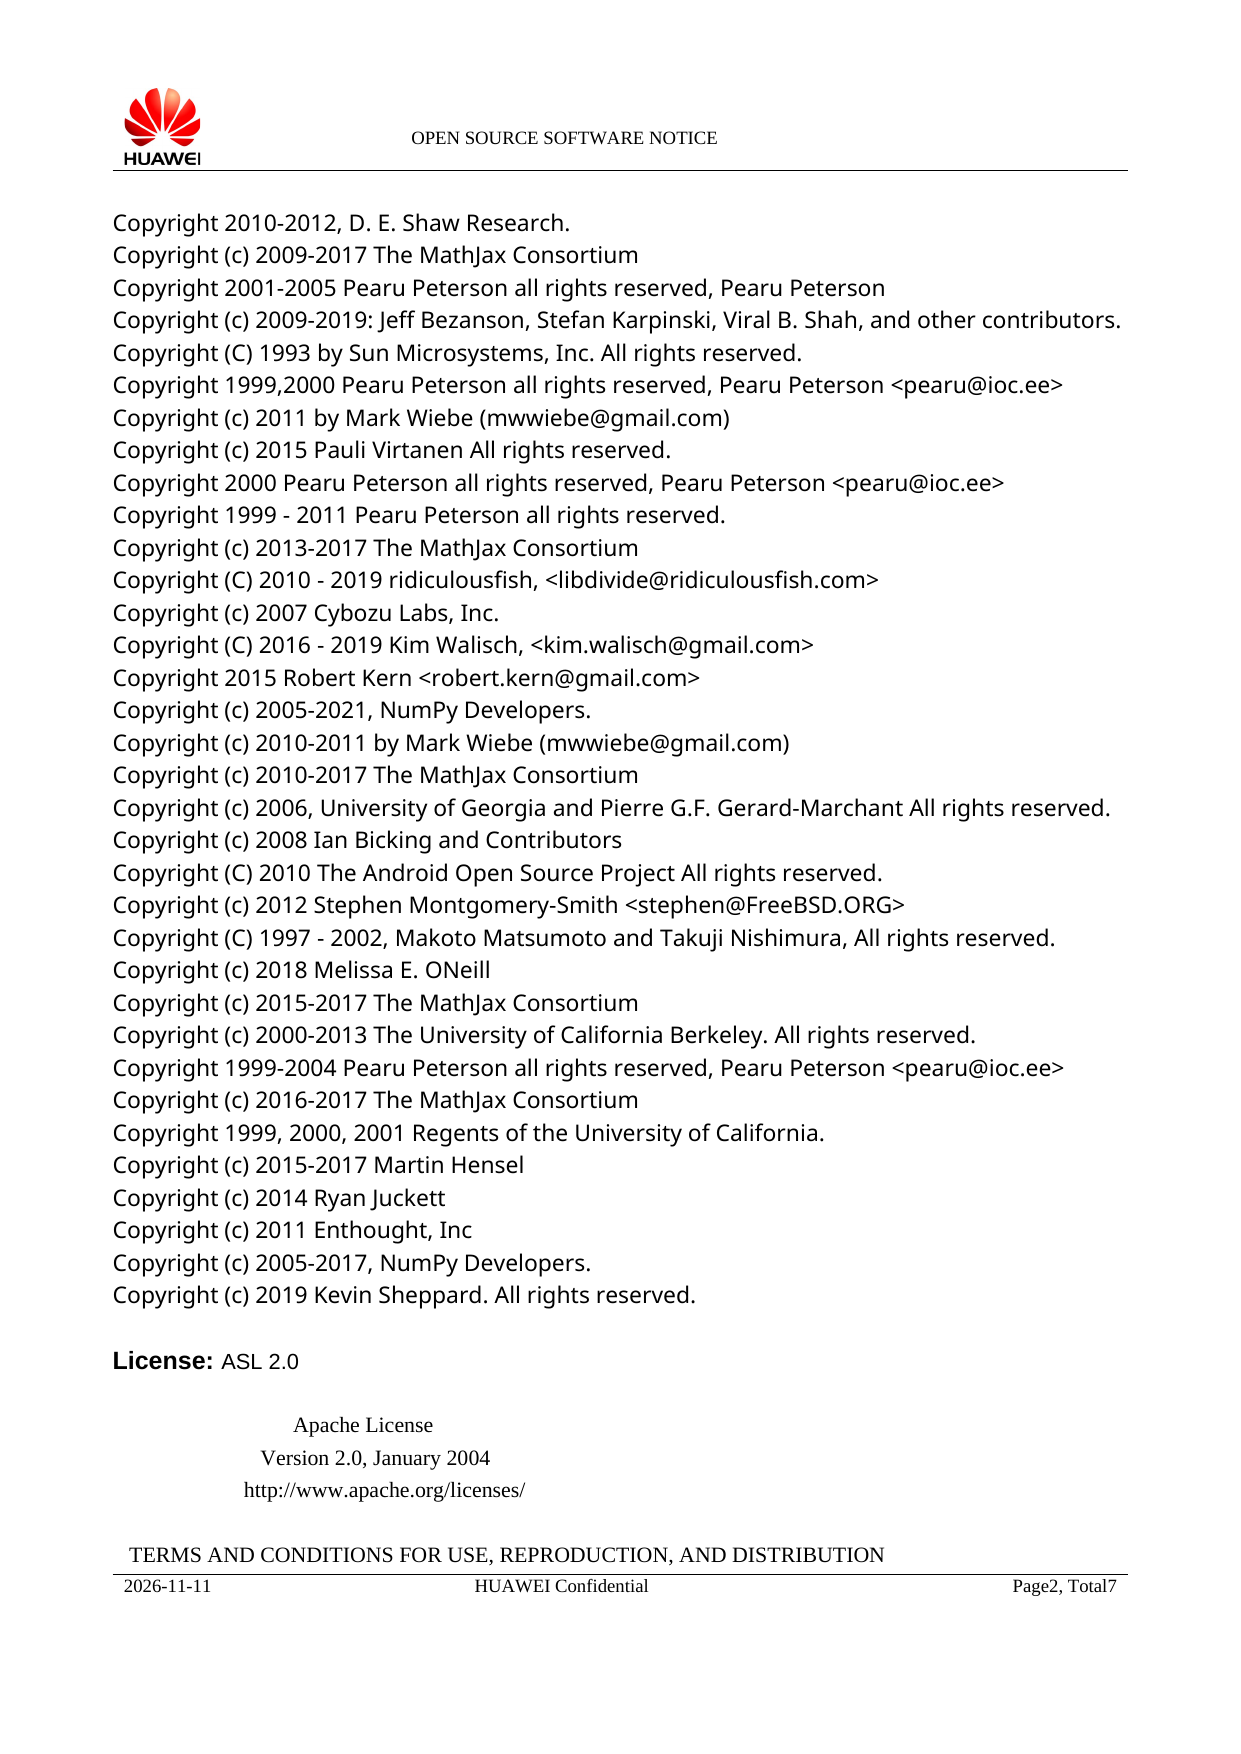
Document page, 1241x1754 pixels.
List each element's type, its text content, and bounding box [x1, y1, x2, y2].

text Copyright (c) 2009-2019: Jeff Bezanson, Stefan Karpinski, Viral B. Shah, and other contributors. Copyright (C) 1993 by Sun Microsystems, Inc. All rights reserved. Copyright 1999,2000 Pearu Peterson all rights reserved, Pearu Peterson <pearu@ioc.ee> Copyright (c) 2011 by Mark Wiebe (mwwiebe@gmail.com) Copyright (c) 2015 Pauli Virtanen All rights reserved. Copyright 2000 Pearu Peterson all rights reserved, Pearu Peterson <pearu@ioc.ee> Copyright 1999 - 2011 Pearu Peterson all rights reserved. Copyright (c) 2013-2017 The MathJax Consortium Copyright (C) 2010 - 2019 ridiculousfish, <libdivide@ridiculousfish.com> Copyright (c) 2007 Cybozu Labs, Inc. Copyright (C) 2016 - 2019 Kim Walisch, <kim.walisch@gmail.com> Copyright 2015 Robert Kern <robert.kern@gmail.com> Copyright (c) 2005-2021, NumPy Developers. Copyright (c) 2010-2011 by Mark Wiebe (mwwiebe@gmail.com) Copyright (c) 2010-2017 The MathJax Consortium Copyright (c) 2006, University of Georgia and Pierre G.F. Gerard-Marchant All rights reserved. Copyright (c) 2008 Ian Bicking and Contributors Copyright (C) 2010 The Android Open Source Project All rights reserved. Copyright (c) 2012 Stephen Montgomery-Smith <stephen@FreeBSD.ORG> Copyright (C) 1997 - 2002, Makoto Matsumoto and Takuji Nishimura, All rights reserved. Copyright (c) 2018 Melissa E. ONeill Copyright (c) 2015-2017 The MathJax Consortium Copyright (c) 2000-2013 The University of California Berkeley. All rights reserved. Copyright 1999-2004 Pearu Peterson all rights reserved, Pearu Peterson <pearu@ioc.ee> Copyright (c) 2016-2017 The MathJax Consortium Copyright 1999, 2000, 2001 Regents of the University of California. Copyright (c) 2015-2017 Martin Hensel Copyright (c) 2014 Ryan Juckett Copyright (c) 2011 Enthought, Inc Copyright (c) 2005-2017, NumPy Developers. Copyright (c) 2019 Kevin Sheppard. All rights reserved. [112, 304, 1128, 1344]
picture [124, 88, 201, 165]
text License: ASL 2.0 [112, 1344, 1128, 1376]
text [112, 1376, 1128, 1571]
